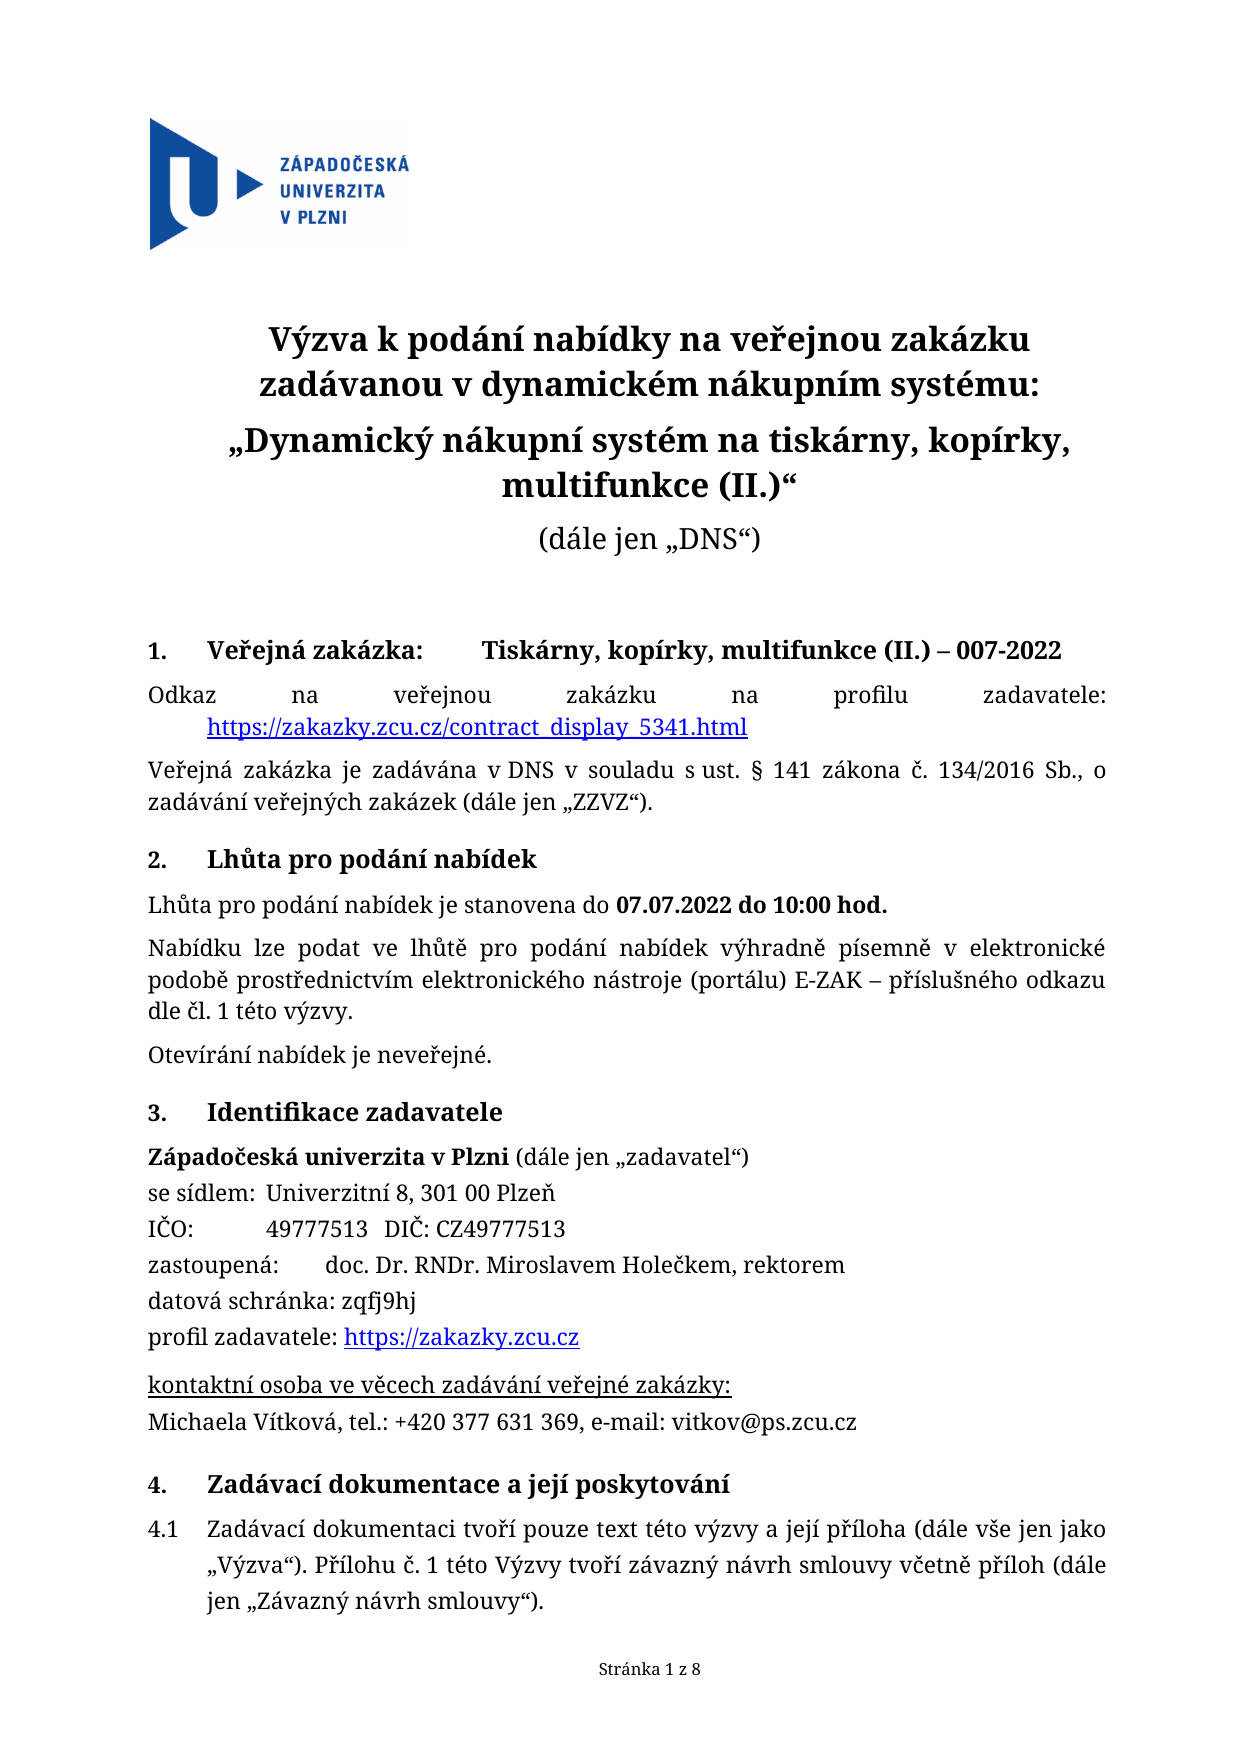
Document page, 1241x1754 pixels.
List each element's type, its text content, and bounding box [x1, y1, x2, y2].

text zastoupená: doc. Dr. RNDr. Miroslavem Holečkem, rektorem [148, 1249, 1107, 1280]
text Michaela Vítková, tel.: +420 377 631 369, e-mail: vitkov@ps.zcu.cz [148, 1405, 1107, 1437]
text (dále jen „DNS“) [192, 518, 1107, 558]
text se sídlem: Univerzitní 8, 301 00 Plzeň [148, 1177, 1107, 1208]
text „Dynamický nákupní systém na tiskárny, kopírky, multifunkce (II.)“ [192, 417, 1107, 508]
text Veřejná zakázka je zadávána v DNS v souladu s ust. § 141 zákona č. 134/2016 Sb., o zadávání veřejných zakázek (dále jen „ZZVZ“). [148, 754, 1107, 817]
text Západočeská univerzita v Plzni (dále jen „zadavatel“) [148, 1141, 1107, 1173]
subtitle Zadávací dokumentace a její poskytování [148, 1466, 1107, 1500]
text Otevírání nabídek je neveřejné. [148, 1038, 1107, 1070]
text Odkaz na veřejnou zakázku na profilu zadavatele: https://zakazky.zcu.cz/contract_display_5341.html [148, 679, 1107, 742]
text kontaktní osoba ve věcech zadávání veřejné zakázky: [148, 1369, 1107, 1401]
list Zadávací dokumentaci tvoří pouze text této výzvy a její příloha (dále vše jen jako „Výzva“). Přílohu č. 1 této Výzvy tvoří závazný návrh smlouvy včetně příloh (dále jen „Závazný návrh smlouvy“). [148, 1513, 1107, 1616]
text Výzva k podání nabídky na veřejnou zakázku zadávanou v dynamickém nákupním systému: [192, 316, 1107, 406]
text Nabídku lze podat ve lhůtě pro podání nabídek výhradně písemně v elektronické podobě prostřednictvím elektronického nástroje (portálu) E-ZAK – příslušného odkazu dle čl. 1 této výzvy. [148, 932, 1107, 1026]
picture [150, 118, 409, 250]
text IČO: 49777513 DIČ: CZ49777513 [148, 1213, 1107, 1244]
subtitle Veřejná zakázka: Tiskárny, kopírky, multifunkce (II.) – 007-2022 [148, 633, 1107, 667]
subtitle Lhůta pro podání nabídek [148, 842, 1107, 876]
text datová schránka: zqfj9hj [148, 1285, 1107, 1316]
subtitle Identifikace zadavatele [148, 1095, 1107, 1129]
text Lhůta pro podání nabídek je stanovena do 07.07.2022 do 10:00 hod. [148, 888, 1107, 920]
text profil zadavatele: https://zakazky.zcu.cz [148, 1321, 1107, 1352]
